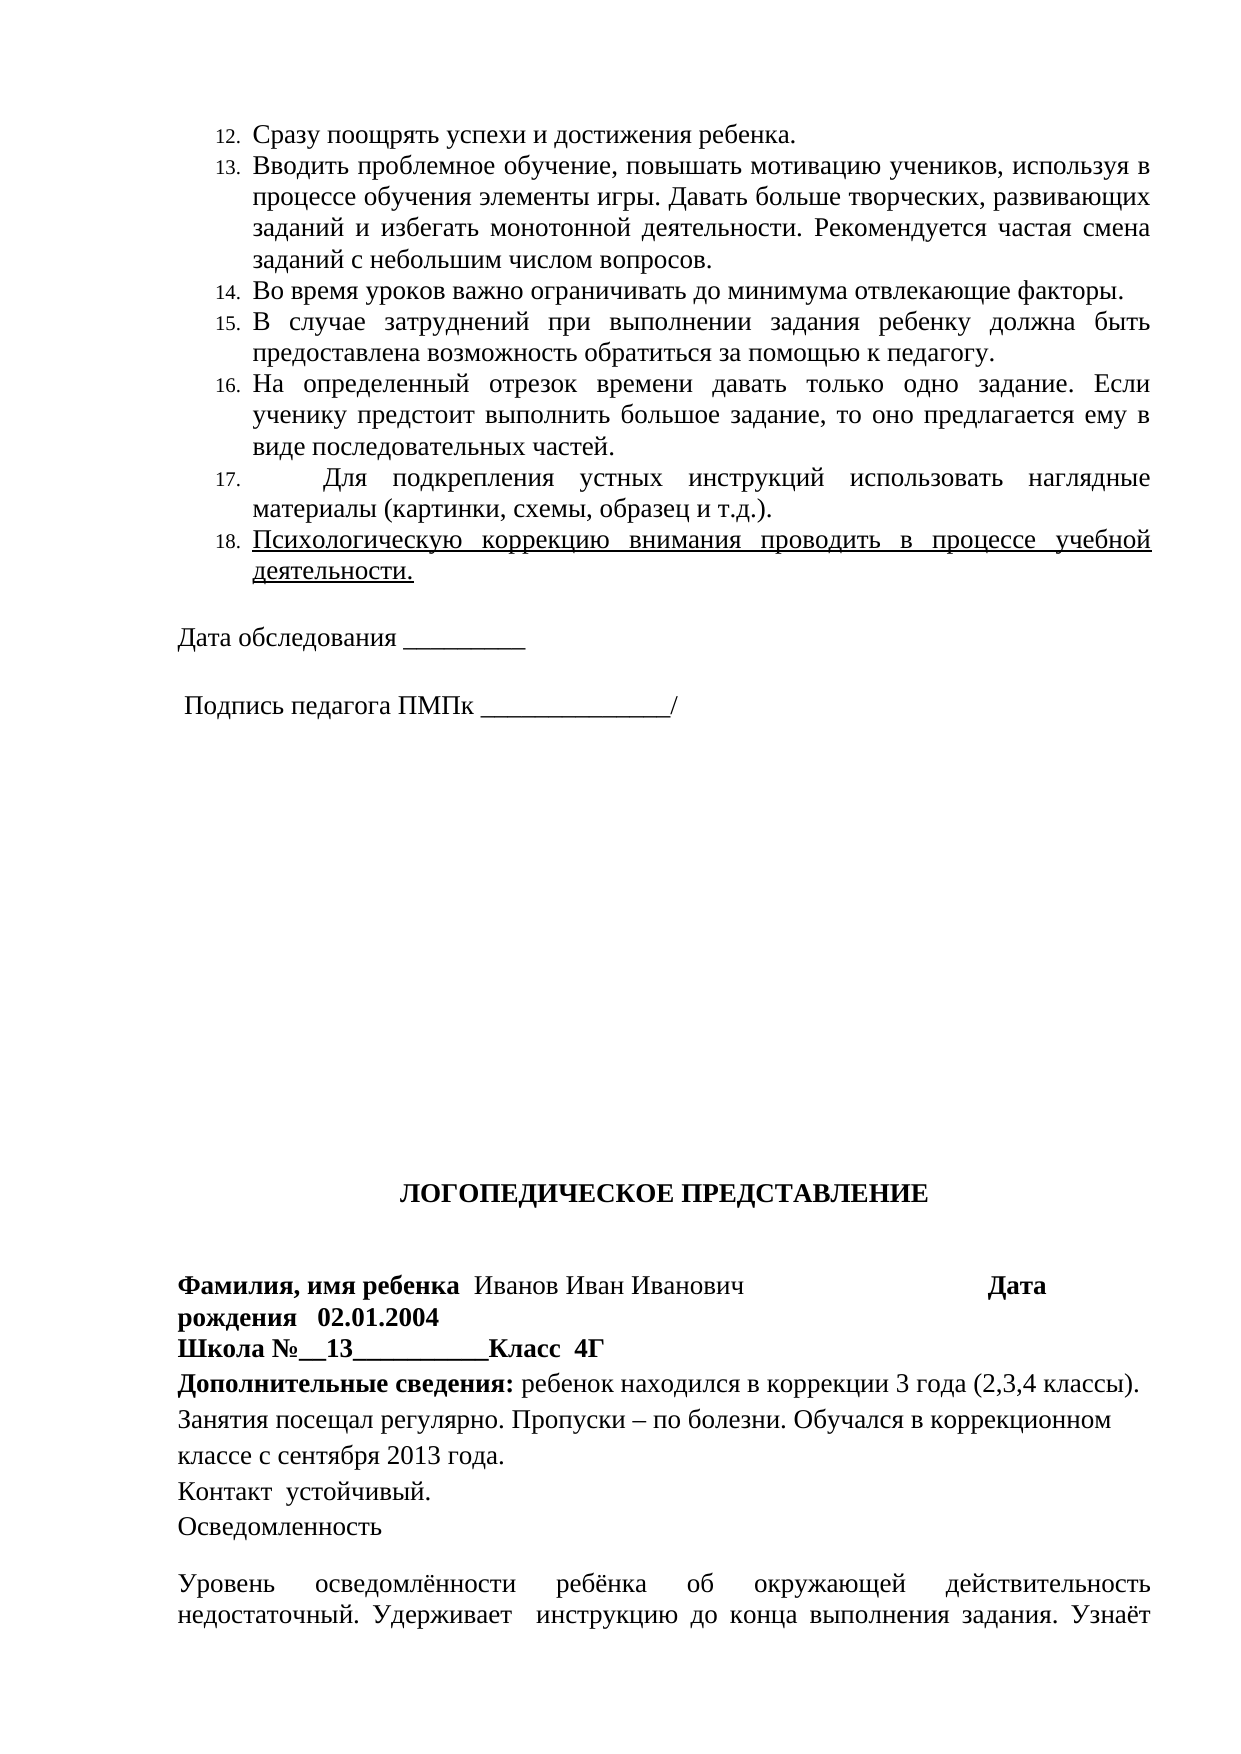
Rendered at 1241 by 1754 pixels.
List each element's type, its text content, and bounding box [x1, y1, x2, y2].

text Осведомленность [177, 1510, 1152, 1542]
text Подпись педагога ПМПк ______________/ [177, 689, 1152, 720]
list Сразу поощрять успехи и достижения ребенка. [215, 118, 1152, 149]
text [177, 1567, 1152, 1629]
list Для подкрепления устных инструкций использовать наглядные материалы (картинки, схемы, образец и т.д.). [215, 461, 1152, 523]
text Дата обследования _________ [177, 621, 1152, 652]
list Психологическую коррекцию внимания проводить в процессе учебной деятельности. [215, 523, 1152, 585]
list В случае затруднений при выполнении задания ребенку должна быть предоставлена возможность обратиться за помощью к педагогу. [215, 305, 1152, 367]
text Школа №__13__________Класс 4Г [177, 1332, 1152, 1363]
text Дополнительные сведения: ребенок находился в коррекции 3 года (2,3,4 классы). Занятия посещал регулярно. Пропуски – по болезни. Обучался в коррекционном классе с сентября 2013 года. [177, 1367, 1152, 1470]
subtitle ЛОГОПЕДИЧЕСКОЕ ПРЕДСТАВЛЕНИЕ [177, 1177, 1152, 1208]
subtitle Фамилия, имя ребенка Иванов Иван Иванович Дата рождения 02.01.2004 [177, 1269, 1152, 1332]
list Во время уроков важно ограничивать до минимума отвлекающие факторы. [215, 274, 1152, 305]
text Контакт устойчивый. [177, 1475, 1152, 1506]
list Вводить проблемное обучение, повышать мотивацию учеников, используя в процессе обучения элементы игры. Давать больше творческих, развивающих заданий и избегать монотонной деятельности. Рекомендуется частая смена заданий с небольшим числом вопросов. [215, 149, 1152, 274]
list На определенный отрезок времени давать только одно задание. Если ученику предстоит выполнить большое задание, то оно предлагается ему в виде последовательных частей. [215, 367, 1152, 461]
